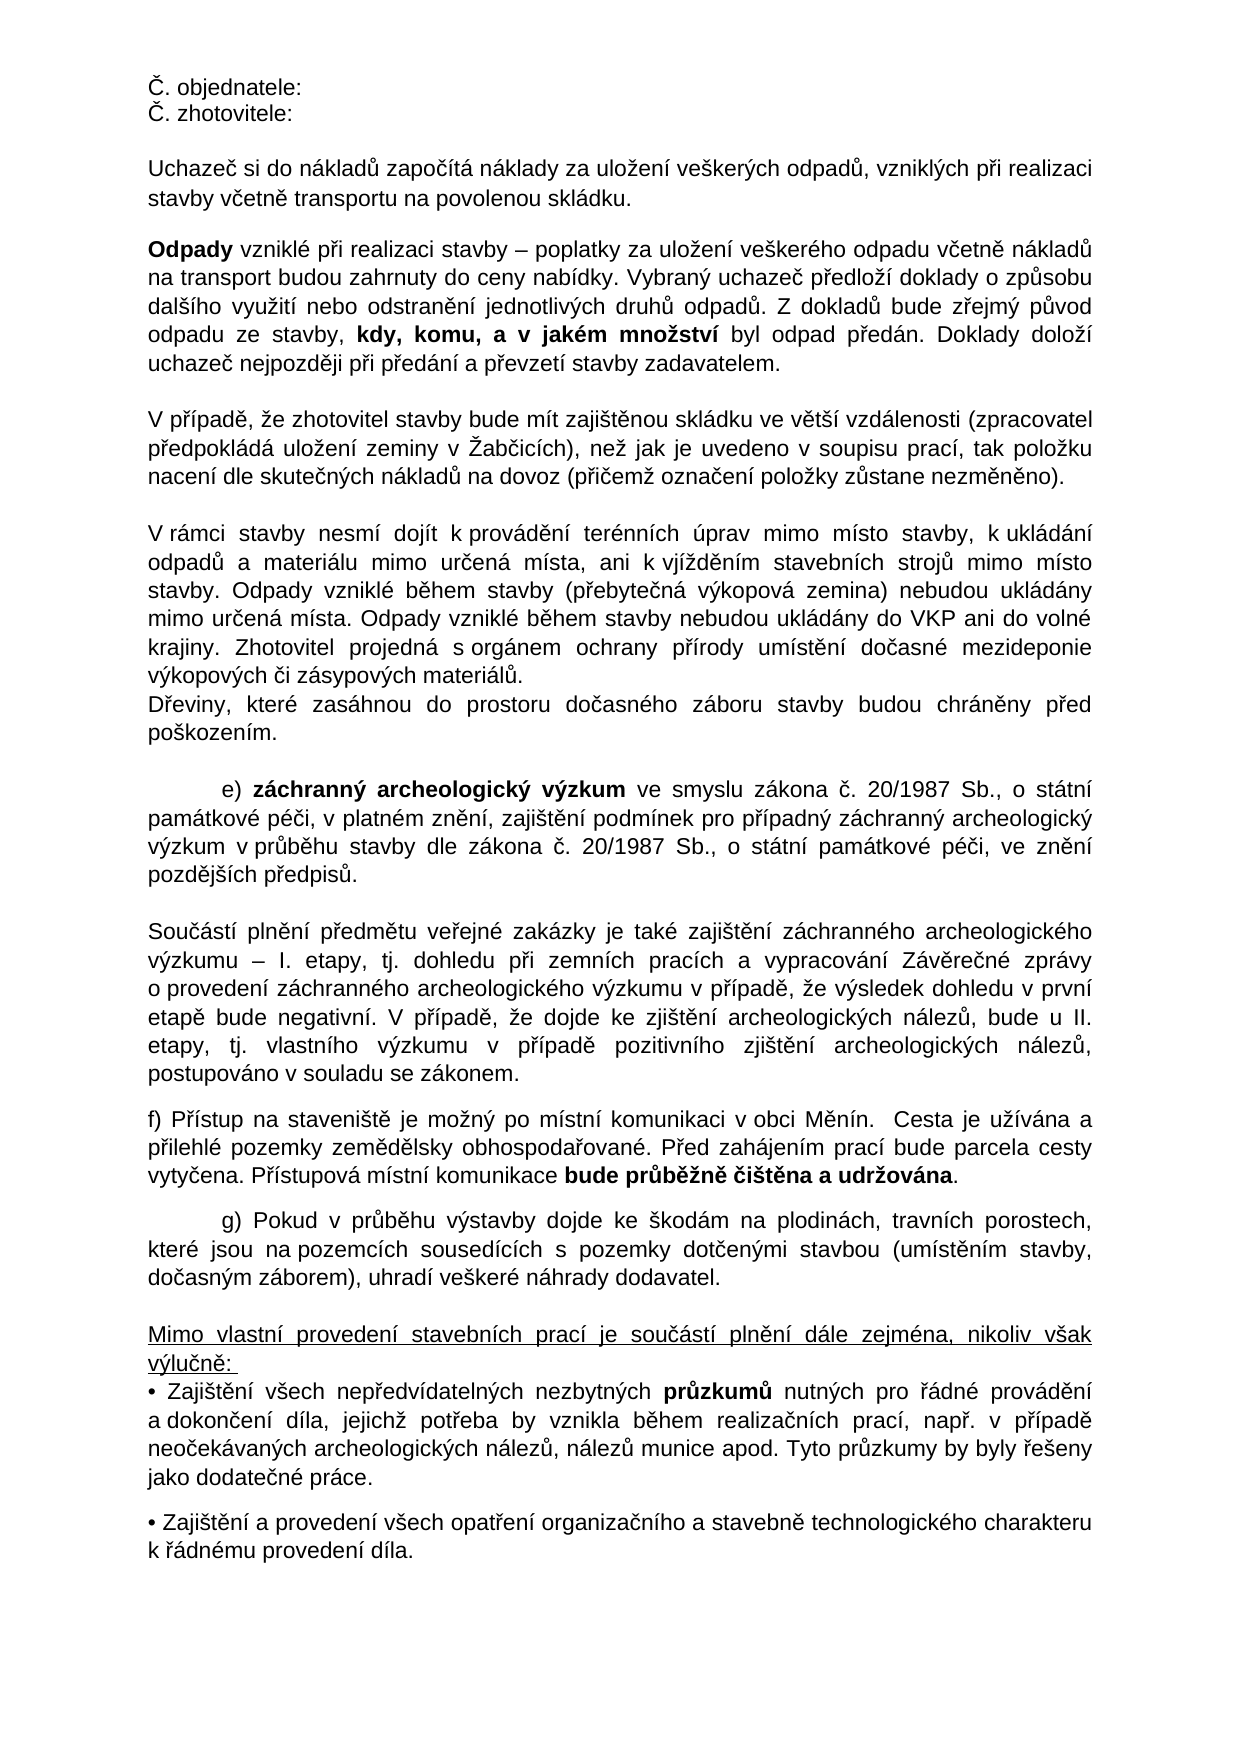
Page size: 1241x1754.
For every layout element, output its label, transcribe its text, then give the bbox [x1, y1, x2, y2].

text Mimo vlastní provedení stavebních prací je součástí plnění dále zejména, nikoliv však výlučně: [148, 1321, 1093, 1376]
text f) Přístup na staveniště je možný po místní komunikaci v obci Měnín. Cesta je užívána a přilehlé pozemky zemědělsky obhospodařované. Před zahájením prací bude parcela cesty vytyčena. Přístupová místní komunikace bude průběžně čištěna a udržována. [148, 1106, 1093, 1189]
text V rámci stavby nesmí dojít k provádění terénních úprav mimo místo stavby, k ukládání odpadů a materiálu mimo určená místa, ani k vjížděním stavebních strojů mimo místo stavby. Odpady vzniklé během stavby (přebytečná výkopová zemina) nebudou ukládány mimo určená místa. Odpady vzniklé během stavby nebudou ukládány do VKP ani do volné krajiny. Zhotovitel projedná s orgánem ochrany přírody umístění dočasné mezideponie výkopových či zásypových materiálů. [148, 520, 1093, 689]
text Součástí plnění předmětu veřejné zakázky je také zajištění záchranného archeologického výzkumu – I. etapy, tj. dohledu při zemních pracích a vypracování Závěrečné zprávy o provedení záchranného archeologického výzkumu v případě, že výsledek dohledu v první etapě bude negativní. V případě, že dojde ke zjištění archeologických nálezů, bude u II. etapy, tj. vlastního výzkumu v případě pozitivního zjištění archeologických nálezů, postupováno v souladu se zákonem. [148, 918, 1093, 1087]
text • Zajištění všech nepředvídatelných nezbytných průzkumů nutných pro řádné provádění a dokončení díla, jejichž potřeba by vznikla během realizačních prací, např. v případě neočekávaných archeologických nálezů, nálezů munice apod. Tyto průzkumy by byly řešeny jako dodatečné práce. [148, 1378, 1093, 1490]
text • Zajištění a provedení všech opatření organizačního a stavebně technologického charakteru k řádnému provedení díla. [148, 1508, 1093, 1563]
list e) záchranný archeologický výzkum ve smyslu zákona č. 20/1987 Sb., o státní památkové péči, v platném znění, zajištění podmínek pro případný záchranný archeologický výzkum v průběhu stavby dle zákona č. 20/1987 Sb., o státní památkové péči, ve znění pozdějších předpisů. [148, 776, 1093, 888]
text Uchazeč si do nákladů započítá náklady za uložení veškerých odpadů, vzniklých při realizaci stavby včetně transportu na povolenou skládku. [148, 154, 1093, 211]
text Dřeviny, které zasáhnou do prostoru dočasného záboru stavby budou chráněny před poškozením. [148, 691, 1093, 746]
text Odpady vzniklé při realizaci stavby – poplatky za uložení veškerého odpadu včetně nákladů na transport budou zahrnuty do ceny nabídky. Vybraný uchazeč předloží doklady o způsobu dalšího využití nebo odstranění jednotlivých druhů odpadů. Z dokladů bude zřejmý původ odpadu ze stavby, kdy, komu, a v jakém množství byl odpad předán. Doklady doloží uchazeč nejpozději při předání a převzetí stavby zadavatelem. [148, 236, 1093, 376]
list g) Pokud v průběhu výstavby dojde ke škodám na plodinách, travních porostech, které jsou na pozemcích sousedících s pozemky dotčenými stavbou (umístěním stavby, dočasným záborem), uhradí veškeré náhrady dodavatel. [148, 1207, 1093, 1291]
text V případě, že zhotovitel stavby bude mít zajištěnou skládku ve větší vzdálenosti (zpracovatel předpokládá uložení zeminy v Žabčicích), než jak je uvedeno v soupisu prací, tak položku nacení dle skutečných nákladů na dovoz (přičemž označení položky zůstane nezměněno). [148, 406, 1093, 489]
